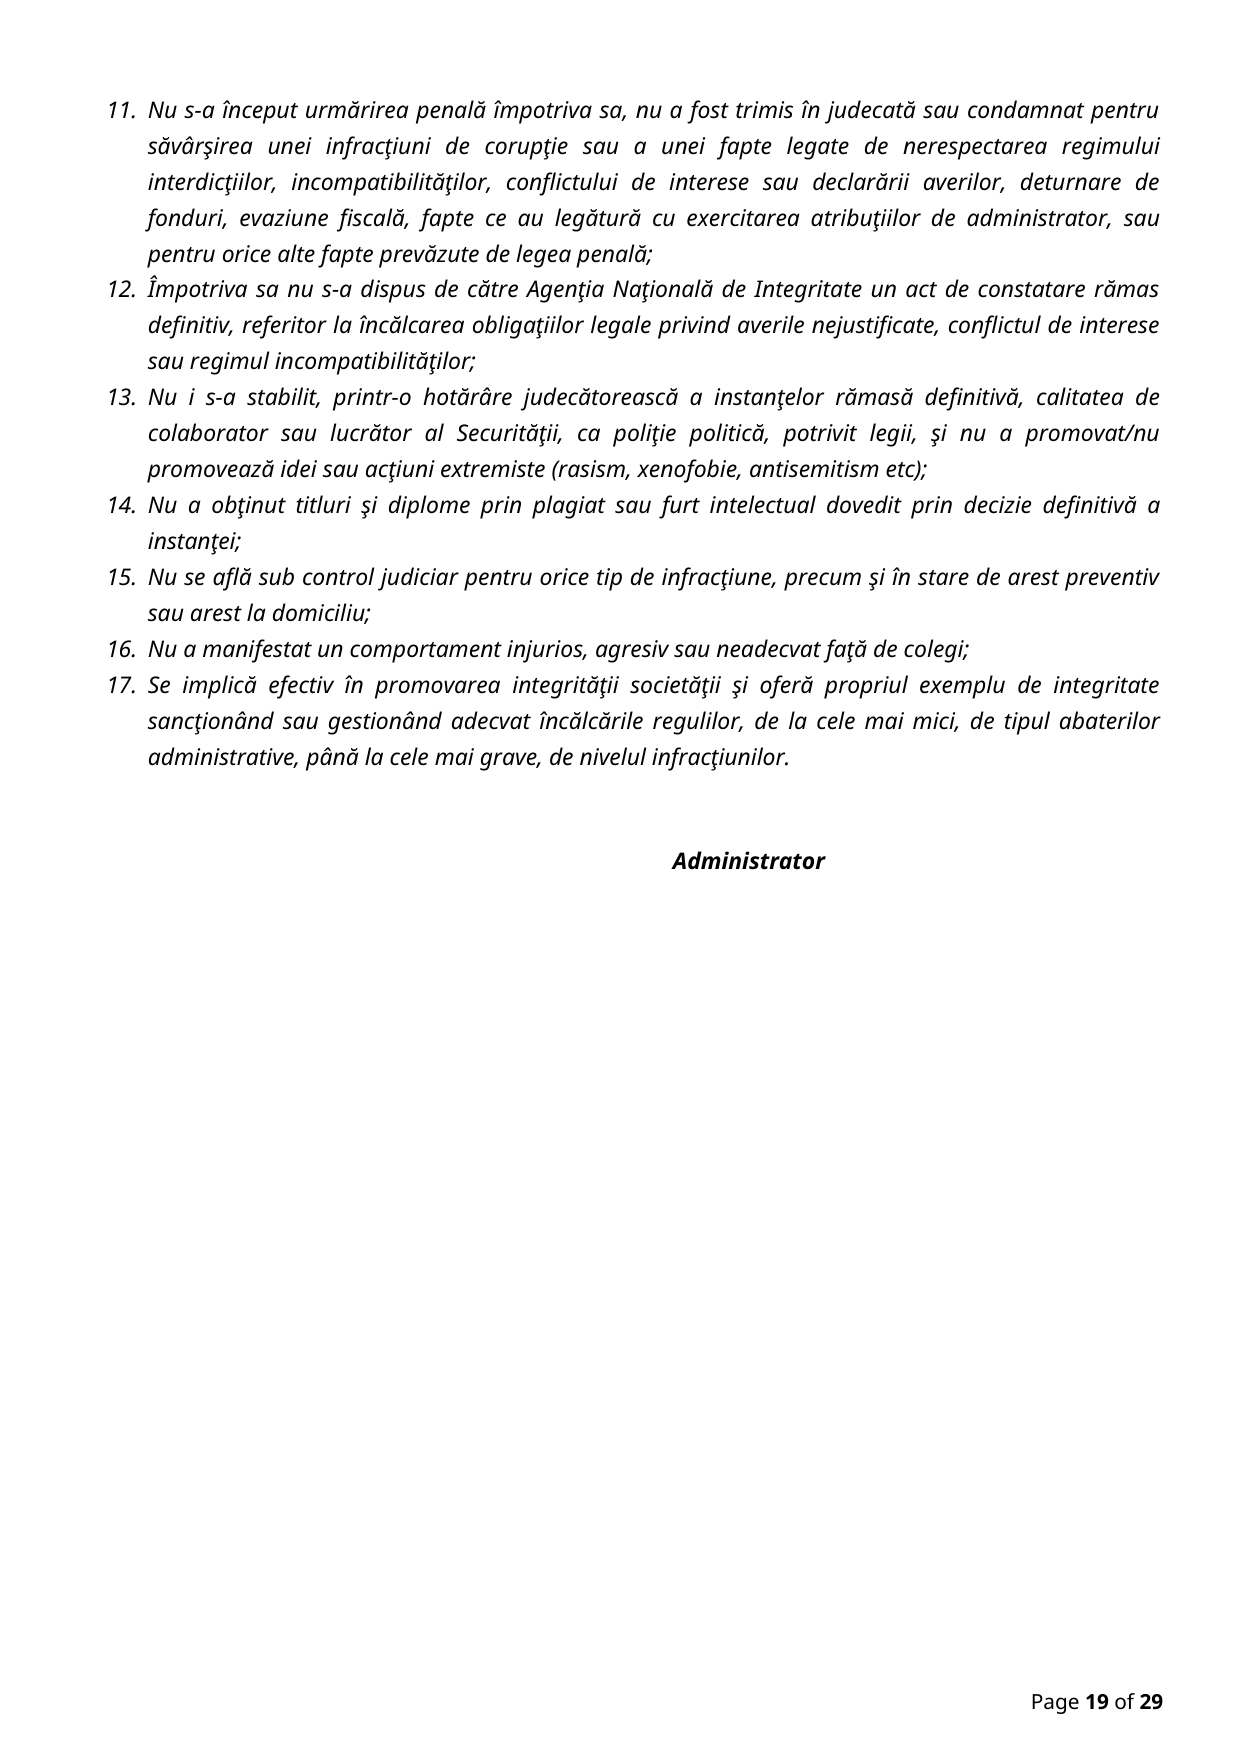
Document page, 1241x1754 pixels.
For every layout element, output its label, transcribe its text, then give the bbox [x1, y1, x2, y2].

text 13. Nu i s-a stabilit, printr-o hotărâre judecătorească a instanţelor rămasă definitivă, calitatea de colaborator sau lucrător al Securităţii, ca poliţie politică, potrivit legii, şi nu a promovat/nu promovează idei sau acţiuni extremiste (rasism, xenofobie, antisemitism etc); [106, 381, 1164, 484]
text 15. Nu se află sub control judiciar pentru orice tip de infracţiune, precum şi în stare de arest preventiv sau arest la domiciliu; [106, 561, 1164, 628]
text 14. Nu a obţinut titluri şi diplome prin plagiat sau furt intelectual dovedit prin decizie definitivă a instanţei; [106, 489, 1164, 556]
text 16. Nu a manifestat un comportament injurios, agresiv sau neadecvat faţă de colegi; [106, 633, 1164, 664]
text 12. Împotriva sa nu s-a dispus de către Agenţia Naţională de Integritate un act de constatare rămas definitiv, referitor la încălcarea obligaţiilor legale privind averile nejustificate, conflictul de interese sau regimul incompatibilităţilor; [106, 273, 1164, 377]
text 11. Nu s-a început urmărirea penală împotriva sa, nu a fost trimis în judecată sau condamnat pentru săvârşirea unei infracţiuni de corupţie sau a unei fapte legate de nerespectarea regimului interdicţiilor, incompatibilităţilor, conflictului de interese sau declarării averilor, deturnare de fonduri, evaziune fiscală, fapte ce au legătură cu exercitarea atribuţiilor de administrator, sau pentru orice alte fapte prevăzute de legea penală; [106, 94, 1164, 269]
text 17. Se implică efectiv în promovarea integrităţii societăţii şi oferă propriul exemplu de integritate sancţionând sau gestionând adecvat încălcările regulilor, de la cele mai mici, de tipul abaterilor administrative, până la cele mai grave, de nivelul infracţiunilor. [106, 669, 1164, 772]
text AdministratorAnexa 2 [106, 845, 1164, 876]
